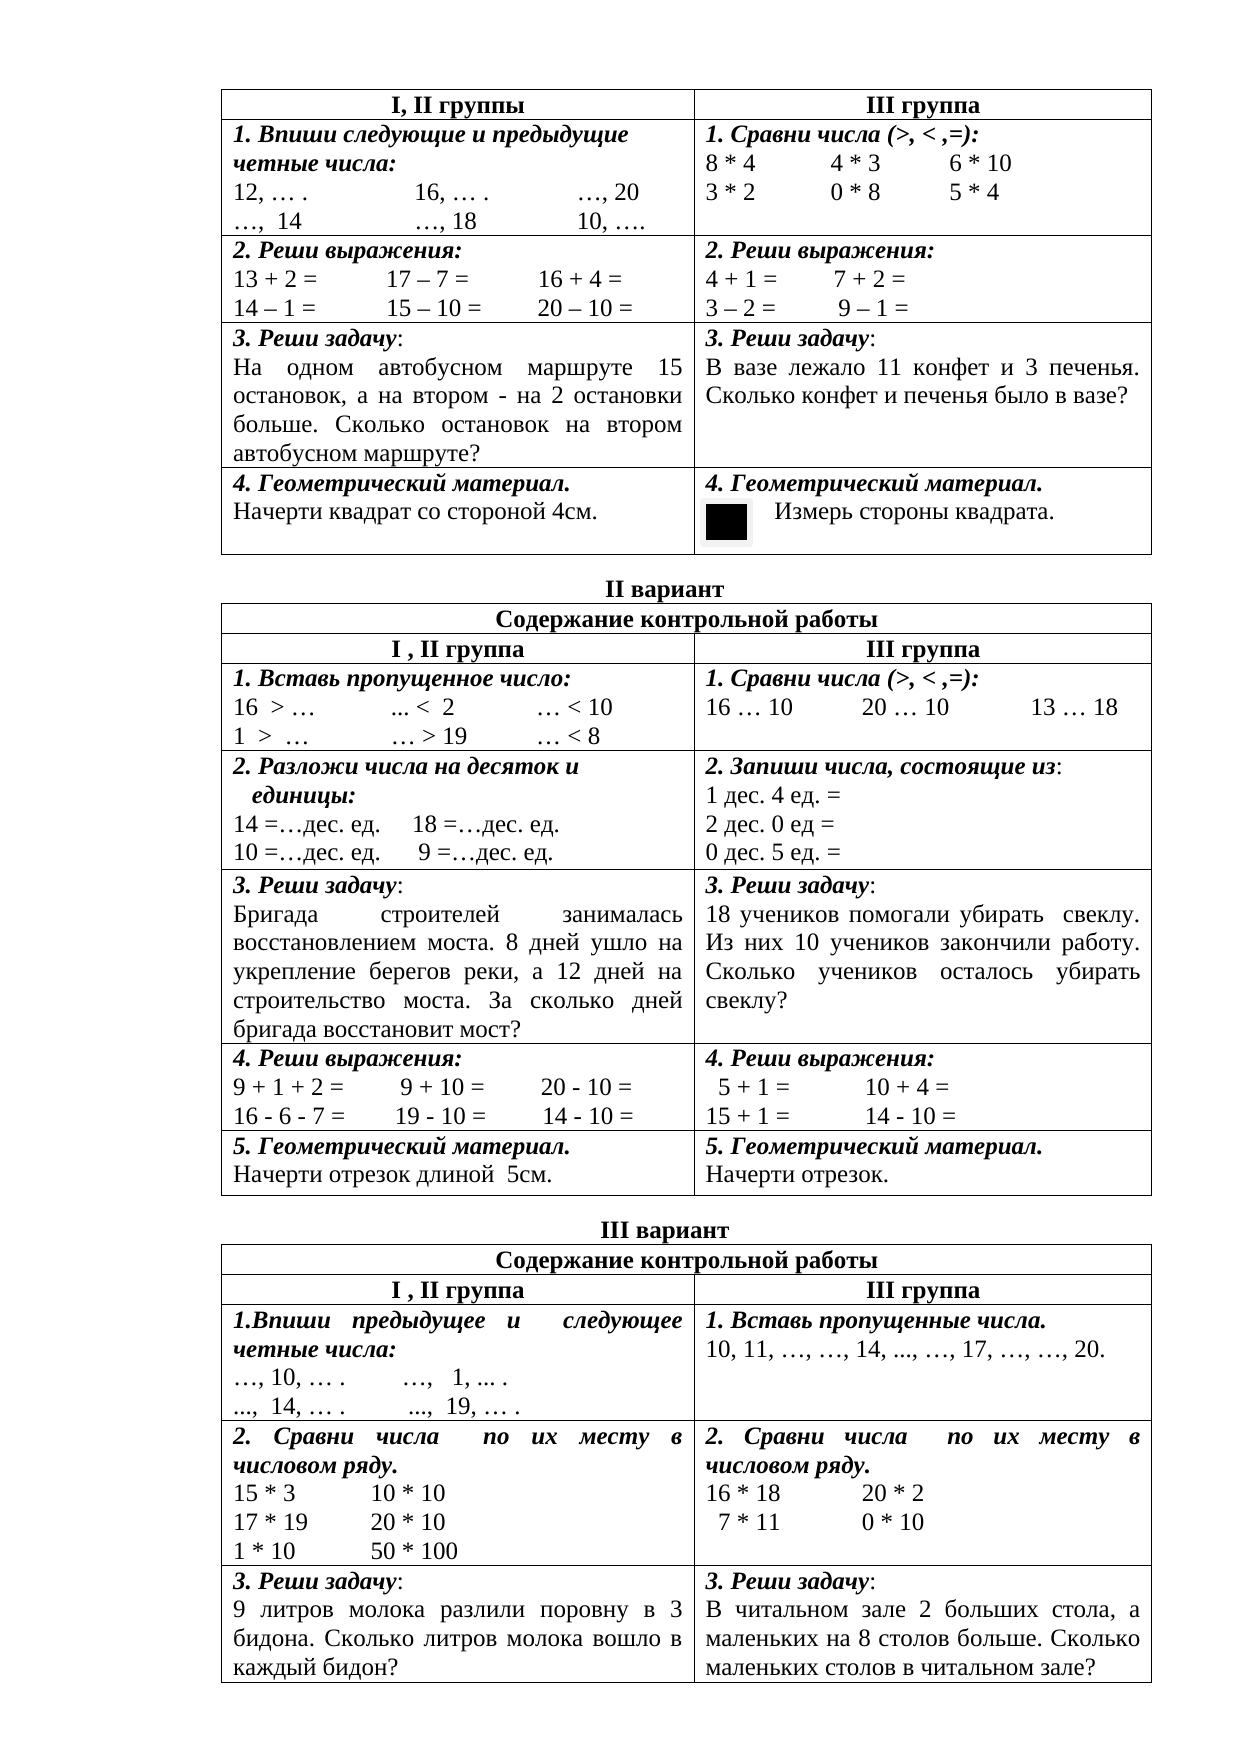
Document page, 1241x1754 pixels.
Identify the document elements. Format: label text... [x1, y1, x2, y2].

table_cell 4. Геометрический материал. Измерь стороны квадрата. [695, 468, 1151, 554]
table_cell 3. Реши задачу: В читальном зале 2 больших стола, а маленьких на 8 столов больше. Сколько маленьких столов в читальном зале? [695, 1566, 1151, 1682]
table_cell 1. Вставь пропущенное число: 16 > … ... < 2 … < 10 1 > … … > 19 … < 8 [222, 664, 694, 750]
table_cell 1. Сравни числа (>, < ,=): 16 … 10 20 … 10 13 … 18 [695, 664, 1151, 750]
table_cell 2. Разложи числа на десяток и единицы: 14 =…дес. ед. 18 =…дес. ед. 10 =…дес. ед. 9 =…дес. ед. [222, 751, 694, 869]
table_cell 3. Реши задачу: В вазе лежало 11 конфет и 3 печенья. Сколько конфет и печенья было в вазе? [695, 323, 1151, 467]
table_cell III группа [695, 90, 1151, 118]
table_cell 2. Сравни числа по их месту в числовом ряду. 15 * 3 10 * 10 17 * 19 20 * 10 1 * 10 50 * 100 [222, 1421, 694, 1565]
table_header Содержание контрольной работы [222, 1245, 1151, 1274]
table_cell III группа [695, 1275, 1151, 1304]
table_cell 1. Вставь пропущенные числа. 10, 11, …, …, 14, ..., …, 17, …, …, 20. [695, 1305, 1151, 1420]
table_cell I , II группа [222, 634, 694, 662]
table_cell 2. Реши выражения: 13 + 2 = 17 – 7 = 16 + 4 = 14 – 1 = 15 – 10 = 20 – 10 = [222, 236, 694, 322]
table_cell I , II группа [222, 1275, 694, 1304]
text II вариант [162, 574, 1167, 603]
table_cell 3. Реши задачу: 9 литров молока разлили поровну в 3 бидона. Сколько литров молока вошло в каждый бидон? [222, 1566, 694, 1682]
table_cell 1. Впиши следующие и предыдущие четные числа: 12, … . 16, … . …, 20 …, 14 …, 18 10, …. [222, 120, 694, 234]
table_cell 5. Геометрический материал. Начерти отрезок. [695, 1131, 1151, 1195]
table_cell 4. Реши выражения: 9 + 1 + 2 = 9 + 10 = 20 - 10 = 16 - 6 - 7 = 19 - 10 = 14 - 10 = [222, 1044, 694, 1130]
table_header Содержание контрольной работы [222, 604, 1151, 633]
table_cell 1.Впиши предыдущее и следующее четные числа: …, 10, … . …, 1, ... . ..., 14, … . ..., 19, … . [222, 1305, 694, 1420]
table_cell I, II группы [222, 90, 694, 118]
text III вариант [162, 1216, 1167, 1244]
table_cell 2. Реши выражения: 4 + 1 = 7 + 2 = 3 – 2 = 9 – 1 = [695, 236, 1151, 322]
table_cell 2. Запиши числа, состоящие из: 1 дес. 4 ед. = 2 дес. 0 ед = 0 дес. 5 ед. = [695, 751, 1151, 869]
table_cell 2. Сравни числа по их месту в числовом ряду. 16 * 18 20 * 2 7 * 11 0 * 10 [695, 1421, 1151, 1565]
table_cell 3. Реши задачу: Бригада строителей занималась восстановлением моста. 8 дней ушло на укрепление берегов реки, а 12 дней на строительство моста. За сколько дней бригада восстановит мост? [222, 870, 694, 1042]
table_cell 3. Реши задачу: На одном автобусном маршруте 15 остановок, а на втором - на 2 остановки больше. Сколько остановок на втором автобусном маршруте? [222, 323, 694, 467]
table_cell III группа [695, 634, 1151, 662]
table_cell 3. Реши задачу: 18 учеников помогали убирать свеклу. Из них 10 учеников закончили работу. Сколько учеников осталось убирать свеклу? [695, 870, 1151, 1042]
table_cell 4. Реши выражения: 5 + 1 = 10 + 4 = 15 + 1 = 14 - 10 = [695, 1044, 1151, 1130]
table_cell 1. Сравни числа (>, < ,=): 8 * 4 4 * 3 6 * 10 3 * 2 0 * 8 5 * 4 [695, 120, 1151, 234]
table_cell 4. Геометрический материал. Начерти квадрат со стороной 4см. [222, 468, 694, 554]
table_cell 5. Геометрический материал. Начерти отрезок длиной 5см. [222, 1131, 694, 1195]
